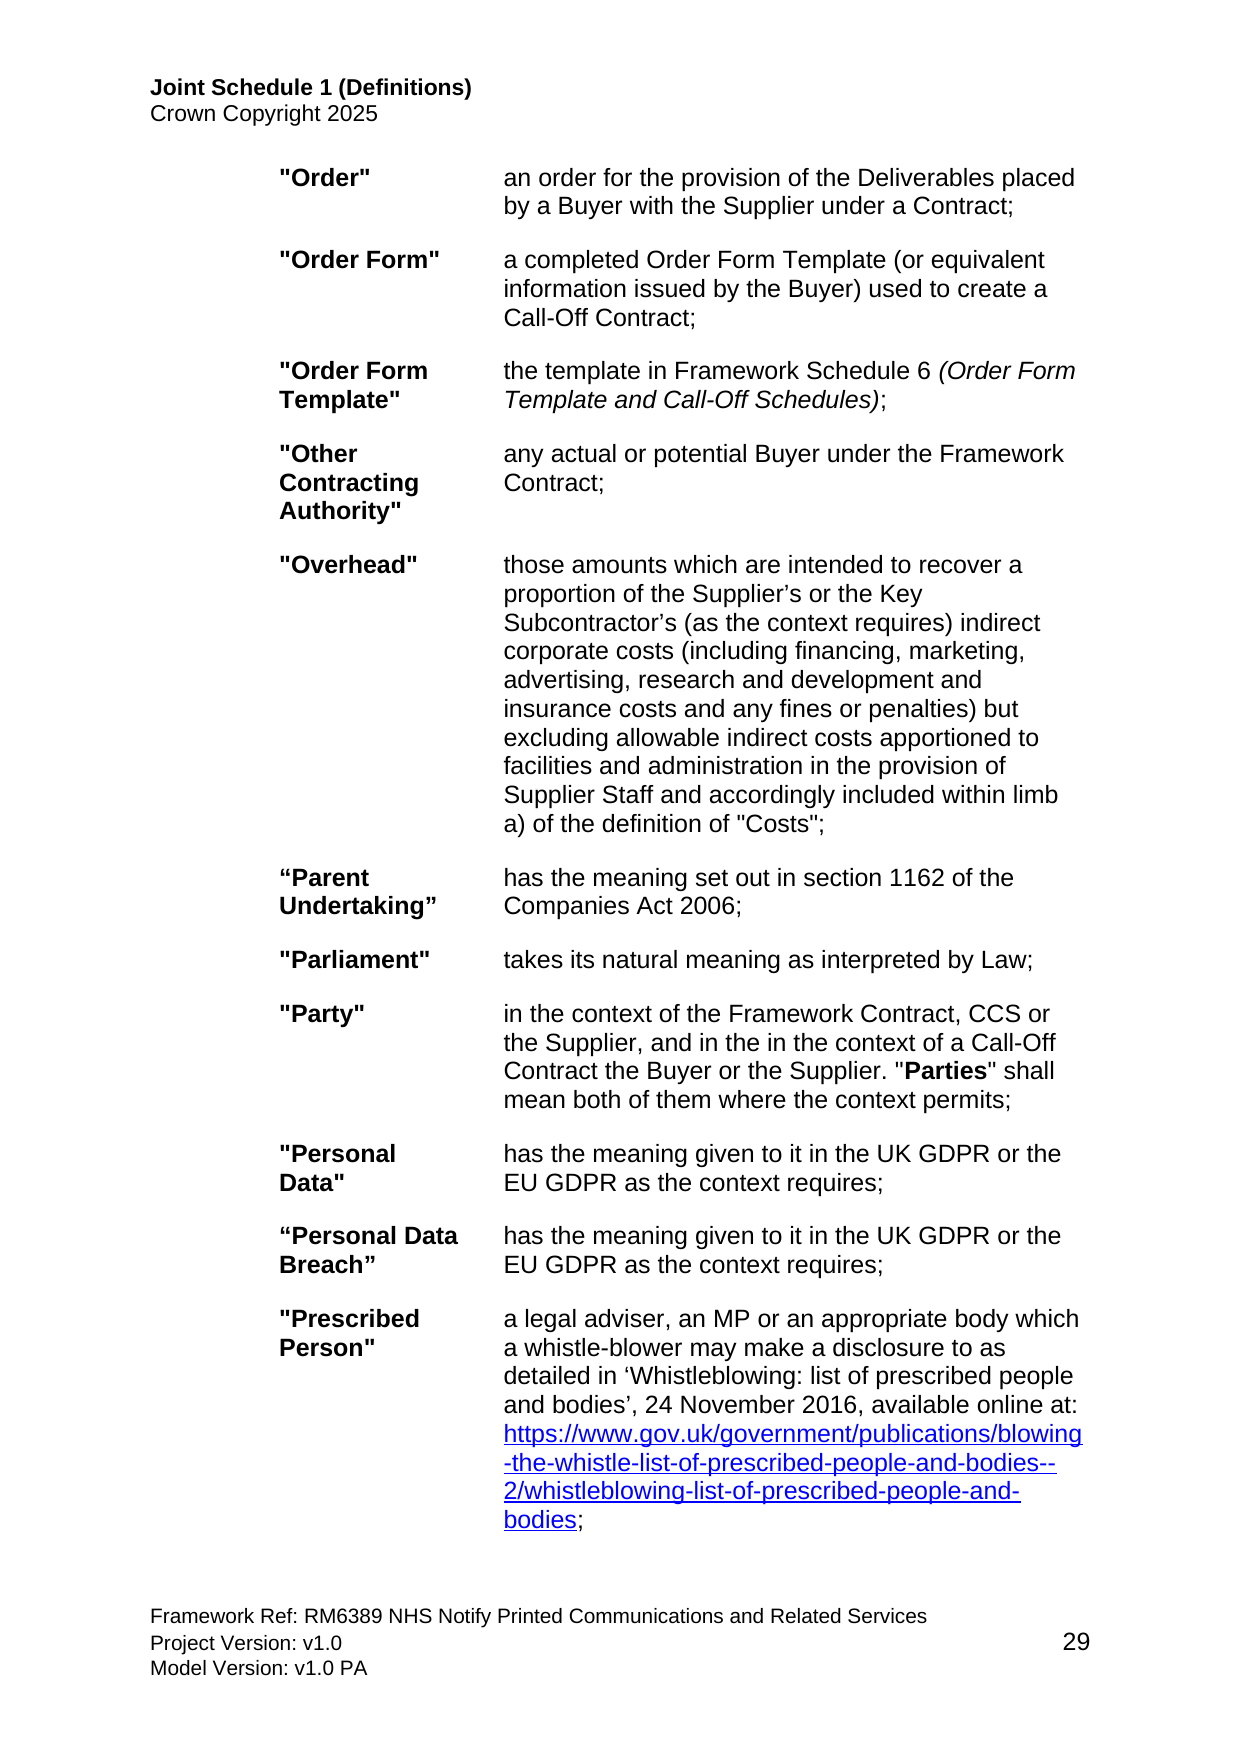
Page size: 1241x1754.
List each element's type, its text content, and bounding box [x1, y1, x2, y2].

table_cell a completed Order Form Template (or equivalent information issued by the Buyer) used to create a Call-Off Contract; [474, 233, 1095, 344]
table_cell "Personal Data" [268, 1126, 474, 1209]
table_cell "Overhead" [268, 538, 474, 850]
table_cell "Order" [268, 150, 474, 232]
table_cell has the meaning set out in section 1162 of the Companies Act 2006; [474, 850, 1095, 932]
table_cell "Prescribed Person" [268, 1291, 474, 1546]
table_cell “Personal Data Breach” [268, 1209, 474, 1291]
table_cell has the meaning given to it in the UK GDPR or the EU GDPR as the context requires; [474, 1126, 1095, 1209]
table_cell "Other Contracting Authority" [268, 426, 474, 537]
table_cell in the context of the Framework Contract, CCS or the Supplier, and in the in the context of a Call-Off Contract the Buyer or the Supplier. "Parties" shall mean both of them where the context permits; [474, 986, 1095, 1126]
table_cell “Parent Undertaking” [268, 850, 474, 932]
table_cell an order for the provision of the Deliverables placed by a Buyer with the Supplier under a Contract; [474, 150, 1095, 232]
table_cell "Party" [268, 986, 474, 1126]
table_cell has the meaning given to it in the UK GDPR or the EU GDPR as the context requires; [474, 1209, 1095, 1291]
table_cell any actual or potential Buyer under the Framework Contract; [474, 426, 1095, 537]
table_cell those amounts which are intended to recover a proportion of the Supplier’s or the Key Subcontractor’s (as the context requires) indirect corporate costs (including financing, marketing, advertising, research and development and insurance costs and any fines or penalties) but excluding allowable indirect costs apportioned to facilities and administration in the provision of Supplier Staff and accordingly included within limb a) of the definition of "Costs"; [474, 538, 1095, 850]
table_cell the template in Framework Schedule 6 (Order Form Template and Call-Off Schedules); [474, 344, 1095, 426]
table_cell "Order Form" [268, 233, 474, 344]
table_cell takes its natural meaning as interpreted by Law; [474, 933, 1095, 986]
table_cell a legal adviser, an MP or an appropriate body which a whistle-blower may make a disclosure to as detailed in ‘Whistleblowing: list of prescribed people and bodies’, 24 November 2016, available online at: https://www.gov.uk/government/publications/blowing-the-whistle-list-of-prescribed-people-and-bodies--2/whistleblowing-list-of-prescribed-people-and-bodies; [474, 1291, 1095, 1546]
table_cell "Order Form Template" [268, 344, 474, 426]
table_cell "Parliament" [268, 933, 474, 986]
